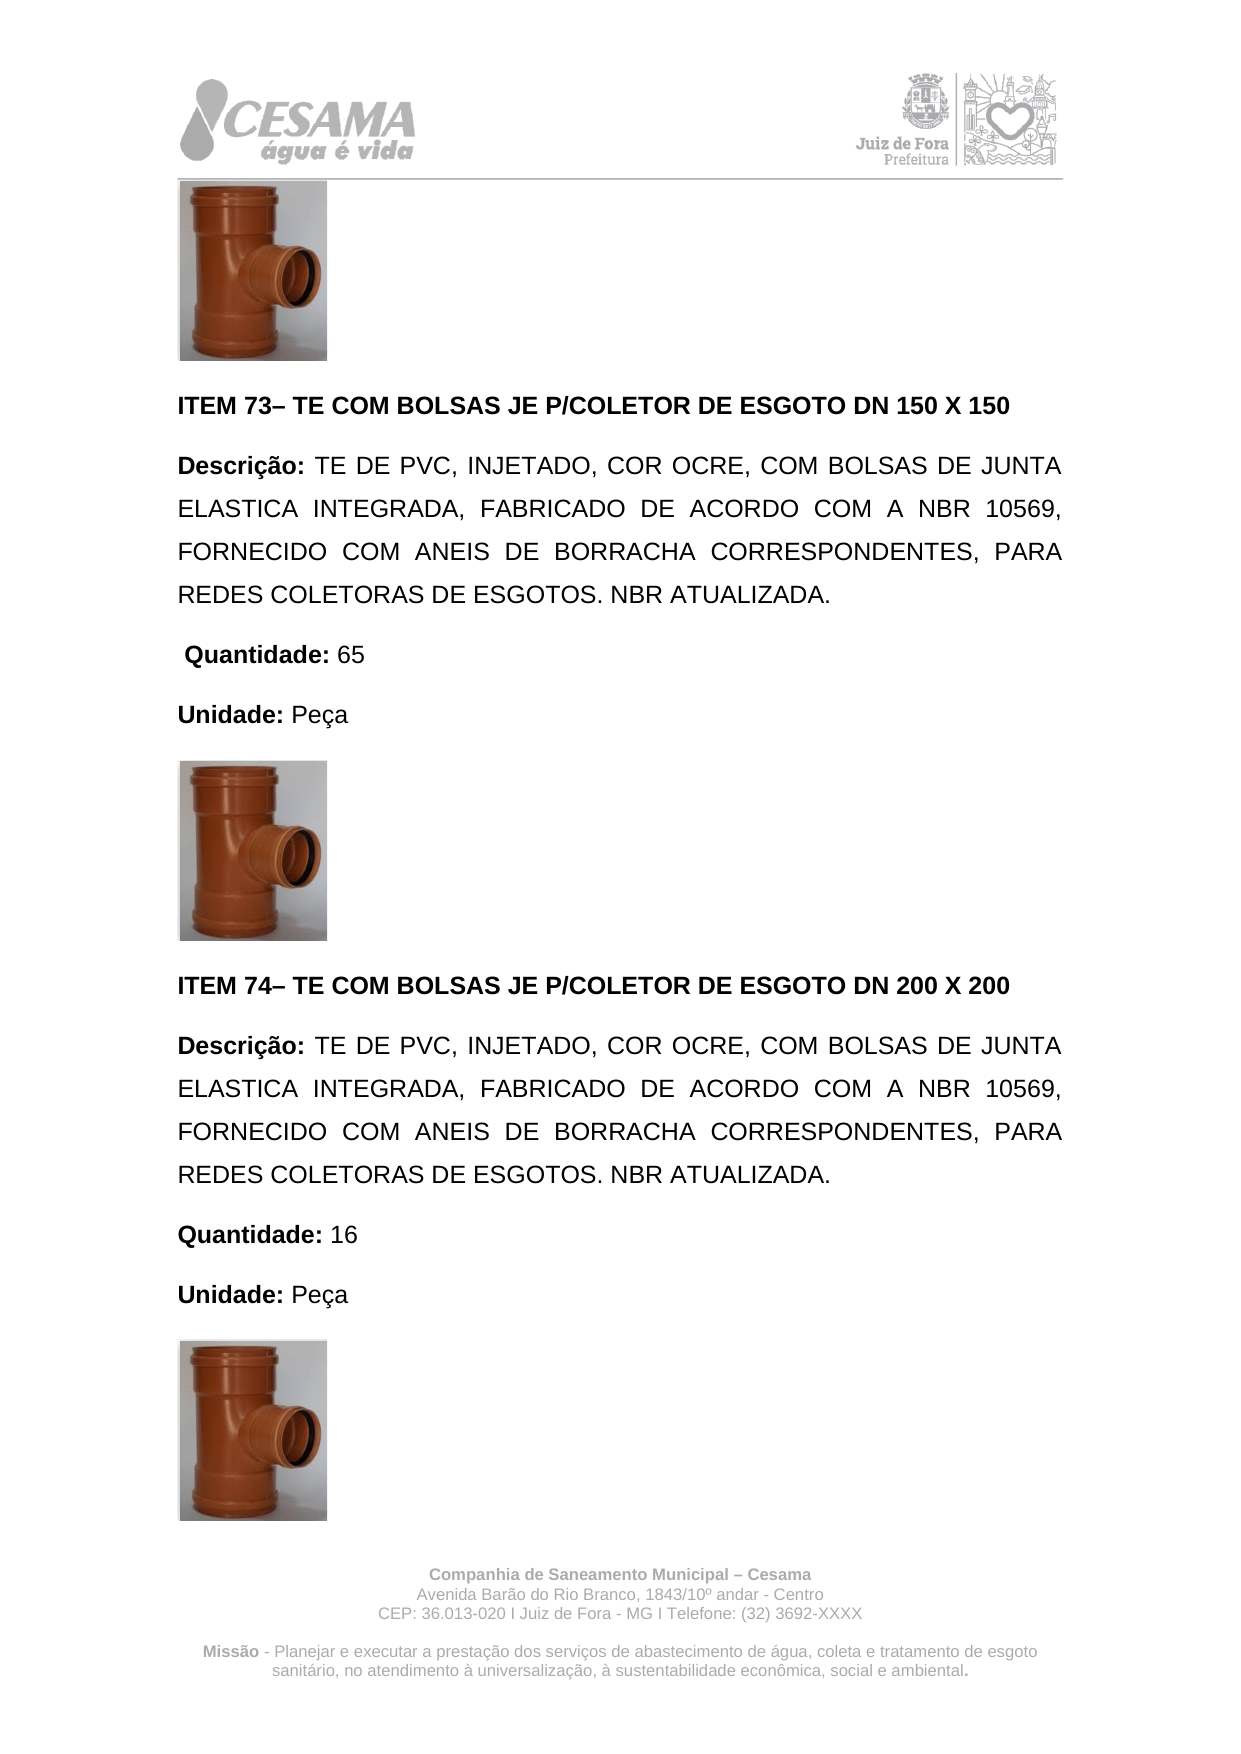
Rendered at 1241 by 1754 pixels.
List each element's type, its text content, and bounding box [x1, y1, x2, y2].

text Quantidade: 65 [177, 640, 1063, 669]
text ITEM 73– TE COM BOLSAS JE P/COLETOR DE ESGOTO DN 150 X 150 [177, 391, 1063, 420]
picture [177, 1339, 328, 1521]
text Unidade: Peça [177, 1280, 1063, 1309]
picture [177, 760, 328, 941]
text Unidade: Peça [177, 700, 1063, 729]
text ITEM 74– TE COM BOLSAS JE P/COLETOR DE ESGOTO DN 200 X 200 [177, 971, 1063, 1000]
text Quantidade: 16 [177, 1220, 1063, 1249]
picture [177, 73, 1064, 361]
